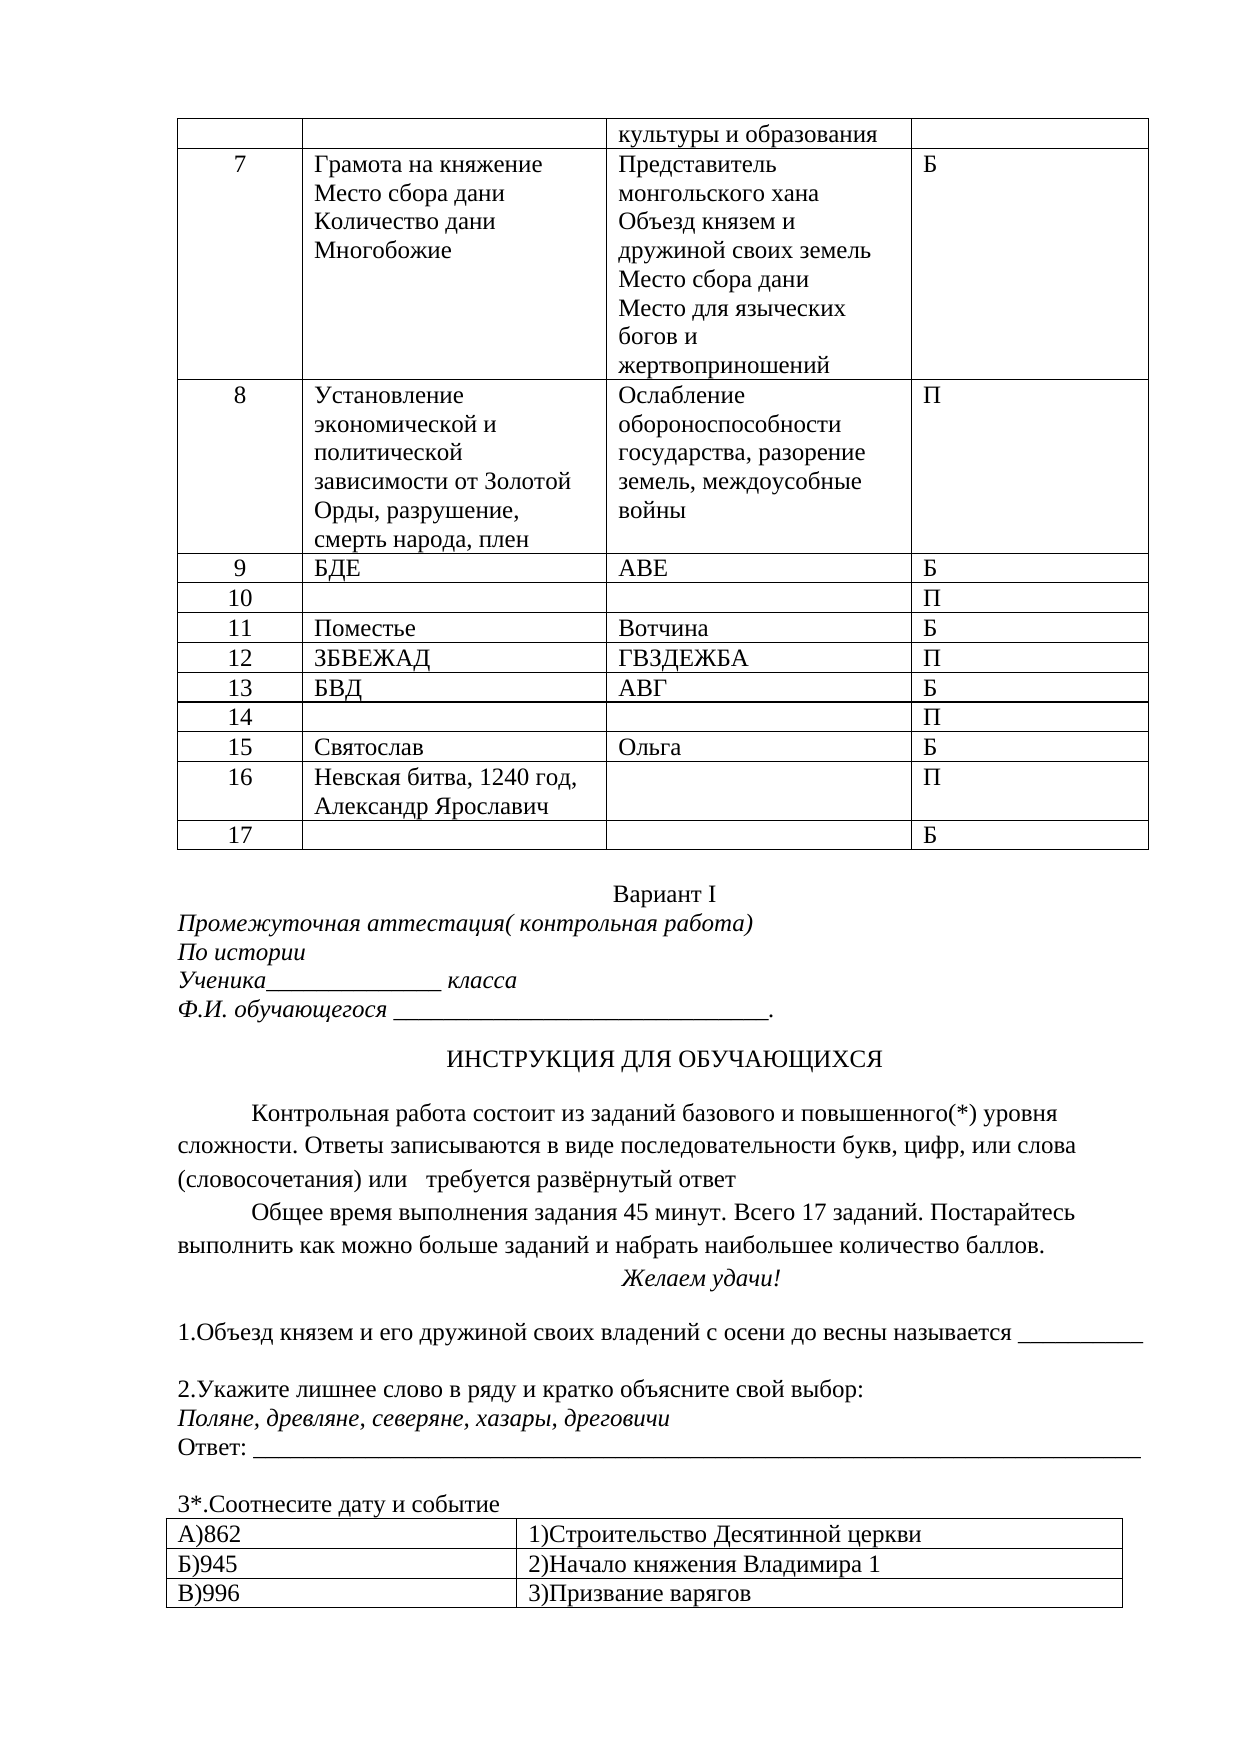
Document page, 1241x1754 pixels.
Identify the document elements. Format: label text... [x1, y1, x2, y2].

table_cell Б)945 [167, 1549, 516, 1577]
table_cell ЗБВЕЖАД [303, 643, 606, 672]
table_cell [607, 762, 911, 819]
table_cell ГВЗДЕЖБА [607, 643, 911, 672]
table_cell 3)Призвание варягов [517, 1579, 1122, 1607]
table_cell Представитель монгольского хана Объезд князем и дружиной своих земель Место сбора дани Место для языческих богов и жертвоприношений [607, 149, 911, 379]
table_cell 9 [178, 554, 302, 582]
text По истории [177, 937, 1152, 965]
table_cell 15 [178, 732, 302, 761]
text Поляне, древляне, северяне, хазары, дреговичи [177, 1403, 1152, 1432]
table_cell Вотчина [607, 613, 911, 642]
table_cell П [912, 643, 1148, 672]
text Контрольная работа состоит из заданий базового и повышенного(*) уровня сложности. Ответы записываются в виде последовательности букв, цифр, или слова (словосочетания) или требуется развёрнутый ответ [177, 1098, 1152, 1192]
table_header 1)Строительство Десятинной церкви [517, 1519, 1122, 1548]
table_cell [303, 703, 606, 731]
table_cell [303, 583, 606, 612]
text Желаем удачи! [177, 1263, 1152, 1291]
table_cell [607, 821, 911, 849]
table_cell [607, 583, 911, 612]
table_cell Невская битва, 1240 год, Александр Ярославич [303, 762, 606, 819]
table_cell Б [912, 554, 1148, 582]
table_cell 6 [178, 119, 302, 148]
table_cell П [912, 380, 1148, 552]
text Ученика______________ класса [177, 965, 1152, 994]
table_header А)862 [167, 1519, 516, 1548]
text Вариант I [177, 879, 1152, 908]
table_cell [303, 821, 606, 849]
table_cell 13 [178, 673, 302, 701]
table_cell БДЕ [303, 554, 606, 582]
table_cell П [912, 762, 1148, 819]
table_cell [607, 703, 911, 731]
table_cell 10 [178, 583, 302, 612]
text 2.Укажите лишнее слово в ряду и кратко объясните свой выбор: [177, 1374, 1152, 1403]
table_cell 7 [178, 149, 302, 379]
text 3*.Соотнесите дату и событие [177, 1489, 1152, 1518]
table_cell Грамота на княжение Место сбора дани Количество дани Многобожие [303, 149, 606, 379]
table_cell Ольга [607, 732, 911, 761]
table_cell 11 [178, 613, 302, 642]
table_cell 16 [178, 762, 302, 819]
text 1.Объезд князем и его дружиной своих владений с осени до весны называется __________ [177, 1317, 1152, 1345]
table_cell Б [912, 613, 1148, 642]
table_cell П [912, 703, 1148, 731]
text Ответ: _______________________________________________________________________ [177, 1432, 1152, 1460]
table_cell 14 [178, 703, 302, 731]
table_cell Б [912, 149, 1148, 379]
table_cell АВГ [607, 673, 911, 701]
table_cell 17 [178, 821, 302, 849]
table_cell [607, 119, 911, 148]
table_cell 8 [178, 380, 302, 552]
table_cell Б [912, 673, 1148, 701]
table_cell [303, 119, 606, 148]
table_cell АВЕ [607, 554, 911, 582]
table_cell П [912, 119, 1148, 148]
table_cell Б [912, 821, 1148, 849]
text Ф.И. обучающегося ______________________________. [177, 994, 1152, 1023]
table_cell Установление экономической и политической зависимости от Золотой Орды, разрушение, смерть народа, плен [303, 380, 606, 552]
text Промежуточная аттестация( контрольная работа) [177, 908, 1152, 937]
text Общее время выполнения задания 45 минут. Всего 17 заданий. Постарайтесь выполнить как можно больше заданий и набрать наибольшее количество баллов. [177, 1197, 1152, 1258]
text ИНСТРУКЦИЯ ДЛЯ ОБУЧАЮЩИХСЯ [177, 1044, 1152, 1072]
table_cell 12 [178, 643, 302, 672]
table_cell П [912, 583, 1148, 612]
table_cell Ослабление обороноспособности государства, разорение земель, междоусобные войны [607, 380, 911, 552]
table_cell Б [912, 732, 1148, 761]
table_cell В)996 [167, 1579, 516, 1607]
table_cell Поместье [303, 613, 606, 642]
table_cell 2)Начало княжения Владимира 1 [517, 1549, 1122, 1577]
table_cell Святослав [303, 732, 606, 761]
table_cell БВД [303, 673, 606, 701]
